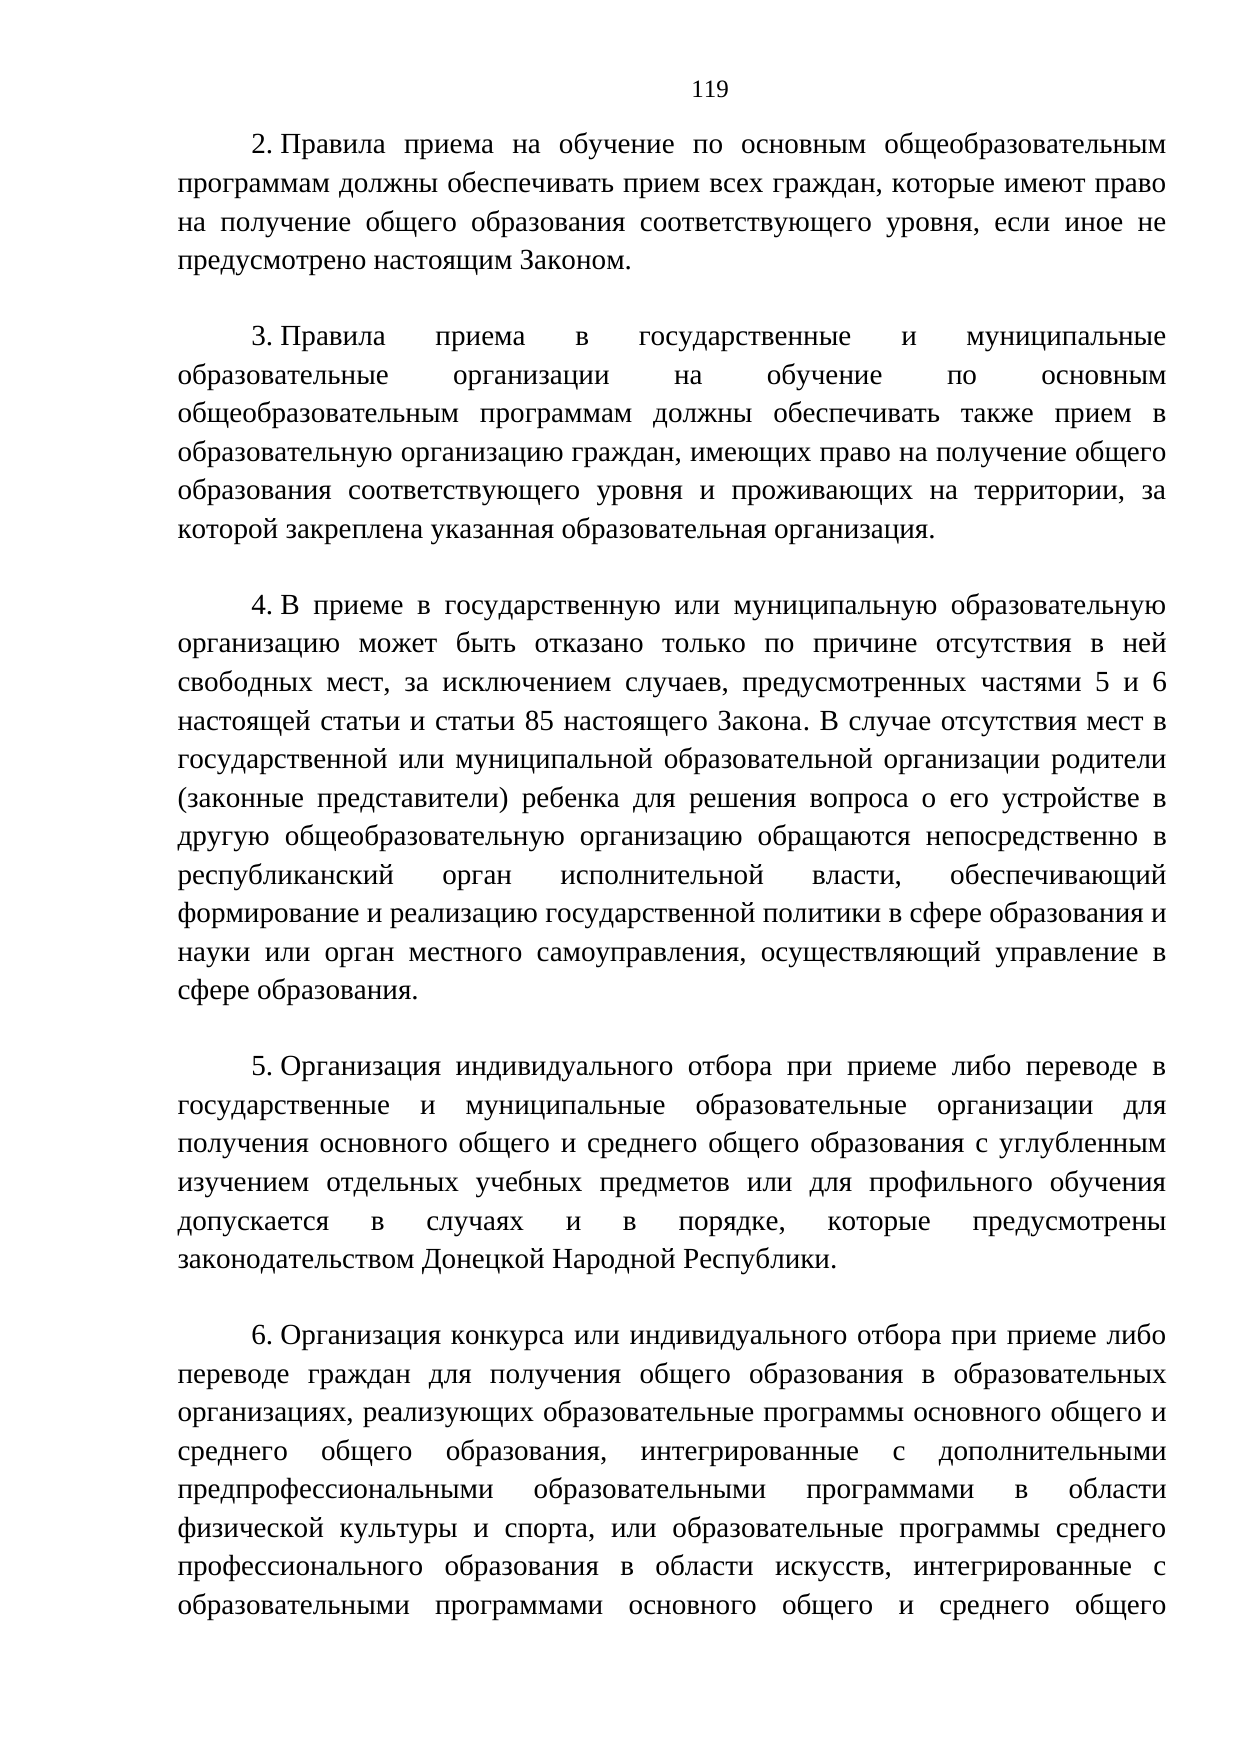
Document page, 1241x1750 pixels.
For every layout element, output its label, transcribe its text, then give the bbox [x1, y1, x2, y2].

text 5. Организация индивидуального отбора при приеме либо переводе в государственные и муниципальные образовательные организации для получения основного общего и среднего общего образования с углубленным изучением отдельных учебных предметов или для профильного обучения допускается в случаях и в порядке, которые предусмотрены законодательством Донецкой Народной Республики. [177, 1048, 1167, 1275]
text 3. Правила приема в государственные и муниципальные образовательные организации на обучение по основным общеобразовательным программам должны обеспечивать также прием в образовательную организацию граждан, имеющих право на получение общего образования соответствующего уровня и проживающих на территории, за которой закреплена указанная образовательная организация. [177, 318, 1167, 544]
text 4. В приеме в государственную или муниципальную образовательную организацию может быть отказано только по причине отсутствия в ней свободных мест, за исключением случаев, предусмотренных частями 5 и 6 настоящей статьи и статьи 85 настоящего Закона. В случае отсутствия мест в государственной или муниципальной образовательной организации родители (законные представители) ребенка для решения вопроса о его устройстве в другую общеобразовательную организацию обращаются непосредственно в республиканский орган исполнительной власти, обеспечивающий формирование и реализацию государственной политики в сфере образования и науки или орган местного самоуправления, осуществляющий управление в сфере образования. [177, 587, 1167, 1006]
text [177, 1317, 1167, 1621]
text 2. Правила приема на обучение по основным общеобразовательным программам должны обеспечивать прием всех граждан, которые имеют право на получение общего образования соответствующего уровня, если иное не предусмотрено настоящим Законом. [177, 127, 1167, 276]
